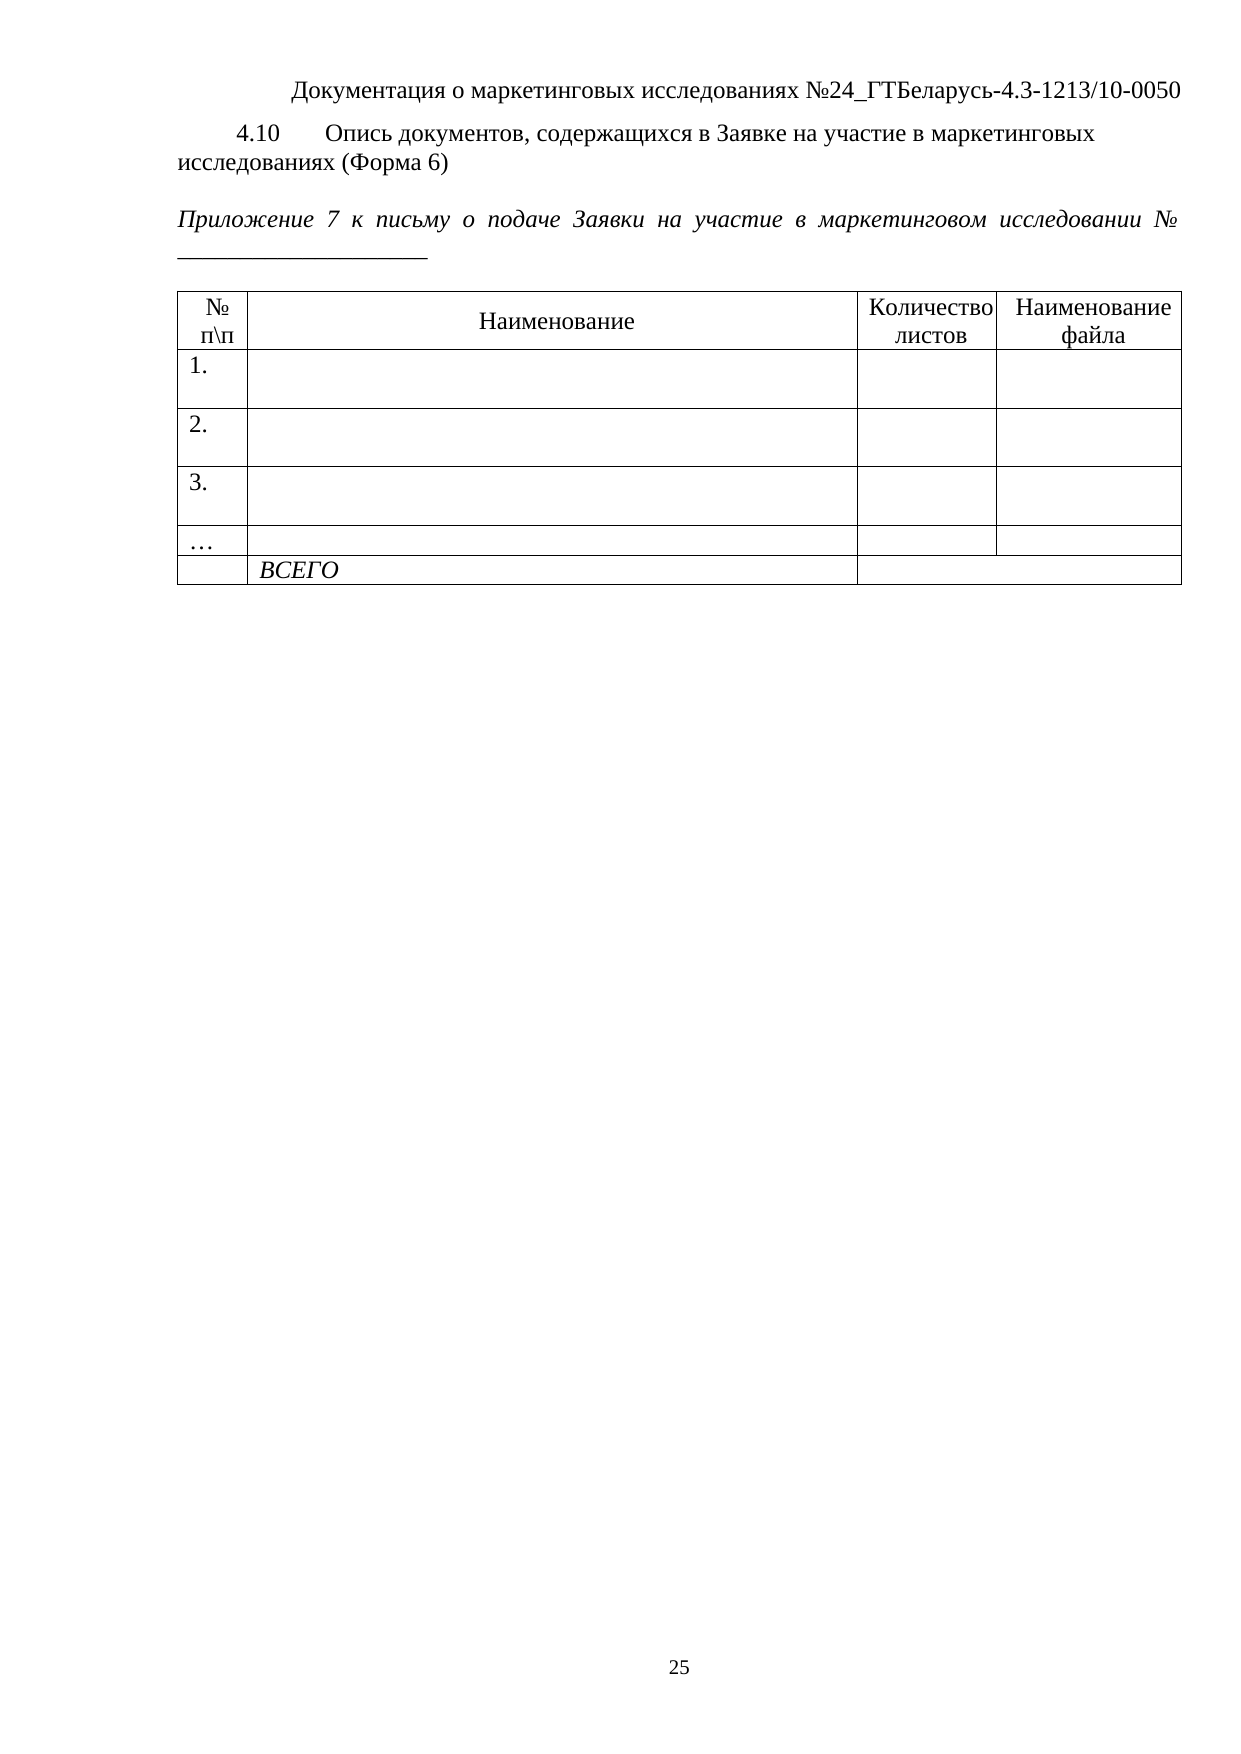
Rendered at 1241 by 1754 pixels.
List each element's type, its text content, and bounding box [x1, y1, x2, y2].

table_header № п\п [178, 292, 247, 349]
table_cell ВСЕГО [248, 556, 857, 584]
table_cell [248, 350, 857, 408]
table_cell [858, 556, 1181, 584]
table_cell [178, 350, 247, 408]
table_cell [858, 526, 996, 554]
table_cell [248, 409, 857, 466]
table_cell [178, 556, 247, 584]
table_cell [858, 350, 996, 408]
table_header Наименование файла [997, 292, 1181, 349]
table_cell [248, 526, 857, 554]
table_cell [858, 467, 996, 525]
table_cell [997, 467, 1181, 525]
table_cell [178, 409, 247, 466]
table_header Количество листов [858, 292, 996, 349]
table_cell [248, 467, 857, 525]
table_cell [997, 409, 1181, 466]
text Приложение 7 к письму о подаче Заявки на участие в маркетинговом исследовании № ____________________ [177, 204, 1181, 262]
table_cell [858, 409, 996, 466]
table_cell [178, 467, 247, 525]
list Опись документов, содержащихся в Заявке на участие в маркетинговых исследованиях (Форма 6) [177, 118, 1181, 176]
table_cell [997, 350, 1181, 408]
table_cell [997, 526, 1181, 554]
table_header Наименование [248, 292, 857, 349]
table_cell … [178, 526, 247, 554]
